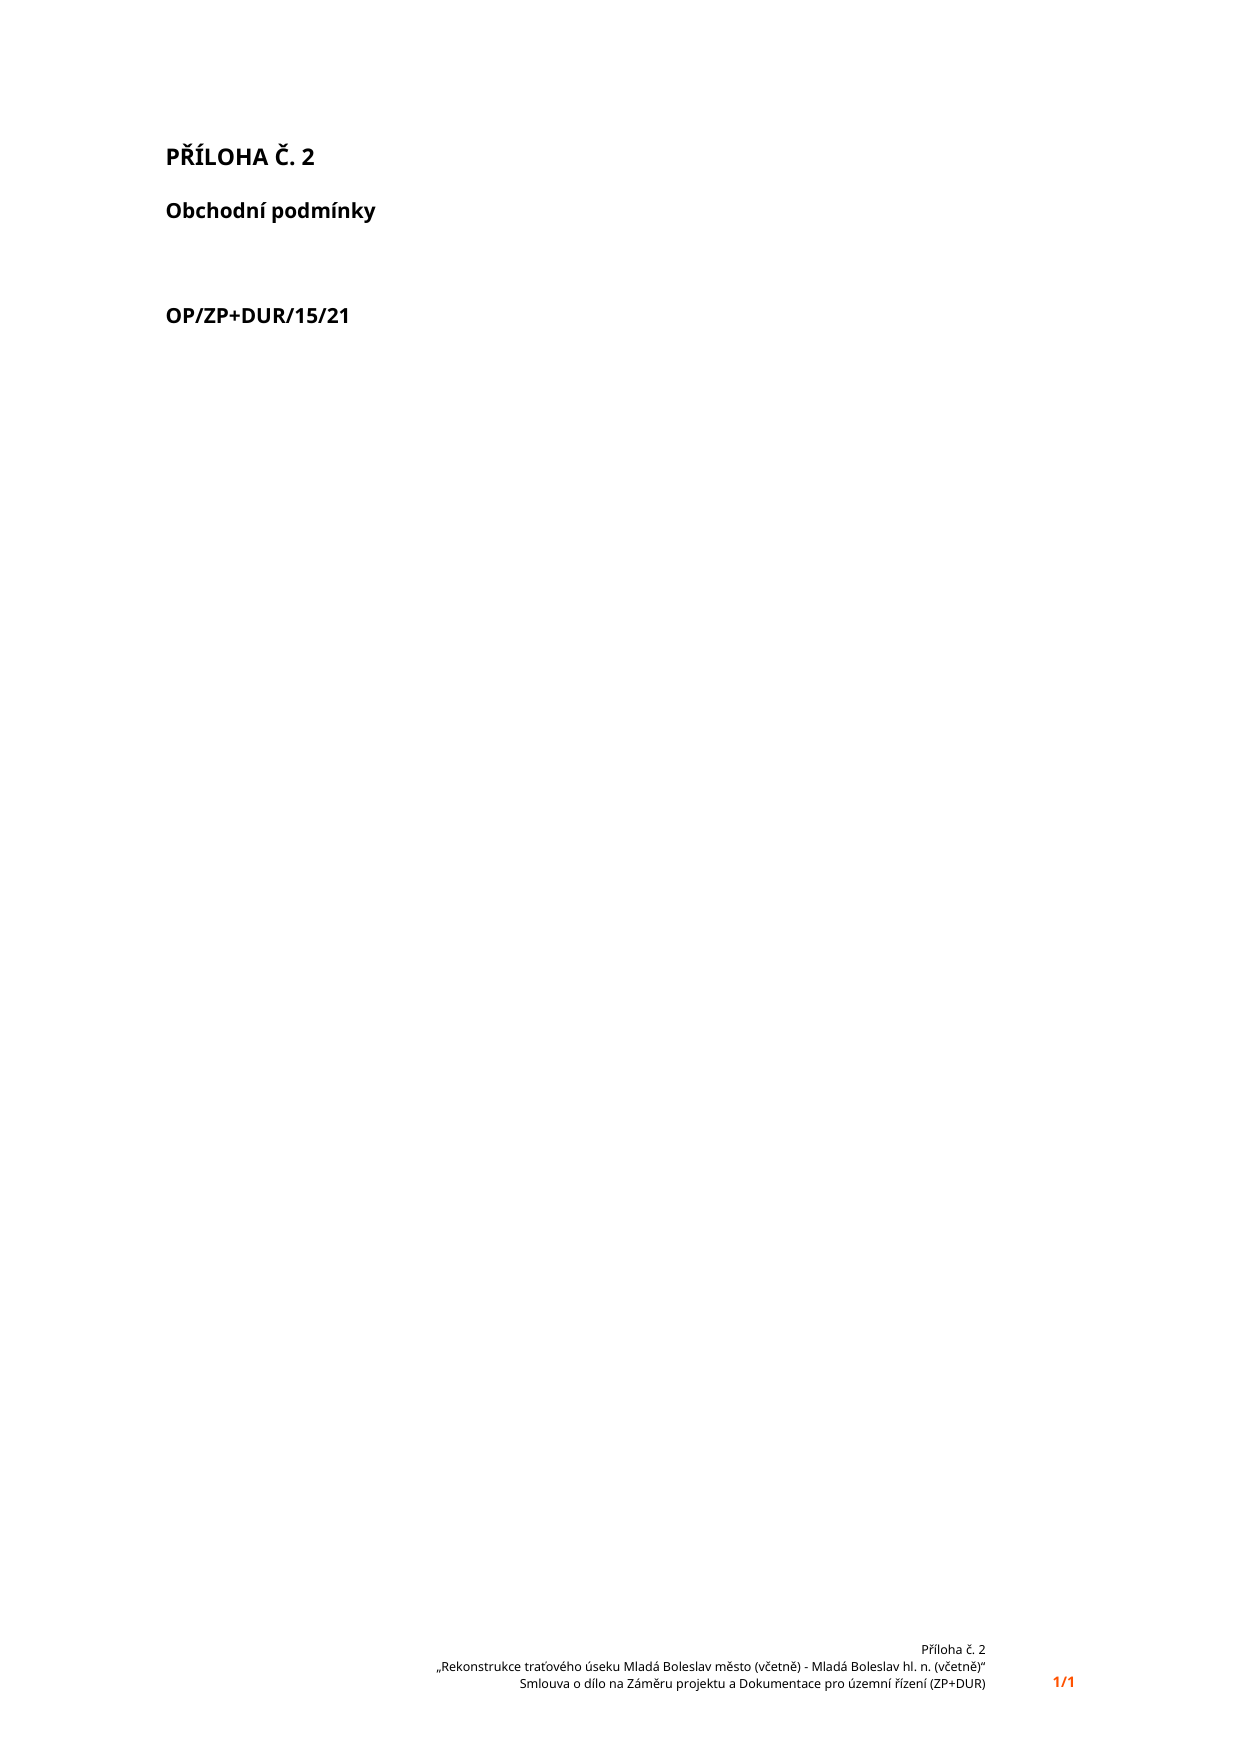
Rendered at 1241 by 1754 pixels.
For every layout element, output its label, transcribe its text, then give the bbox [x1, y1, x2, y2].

text Příloha č. 2 [165, 141, 1075, 173]
text Obchodní podmínky [165, 197, 1075, 225]
text OP/ZP+DUR/15/21 [165, 301, 1075, 329]
